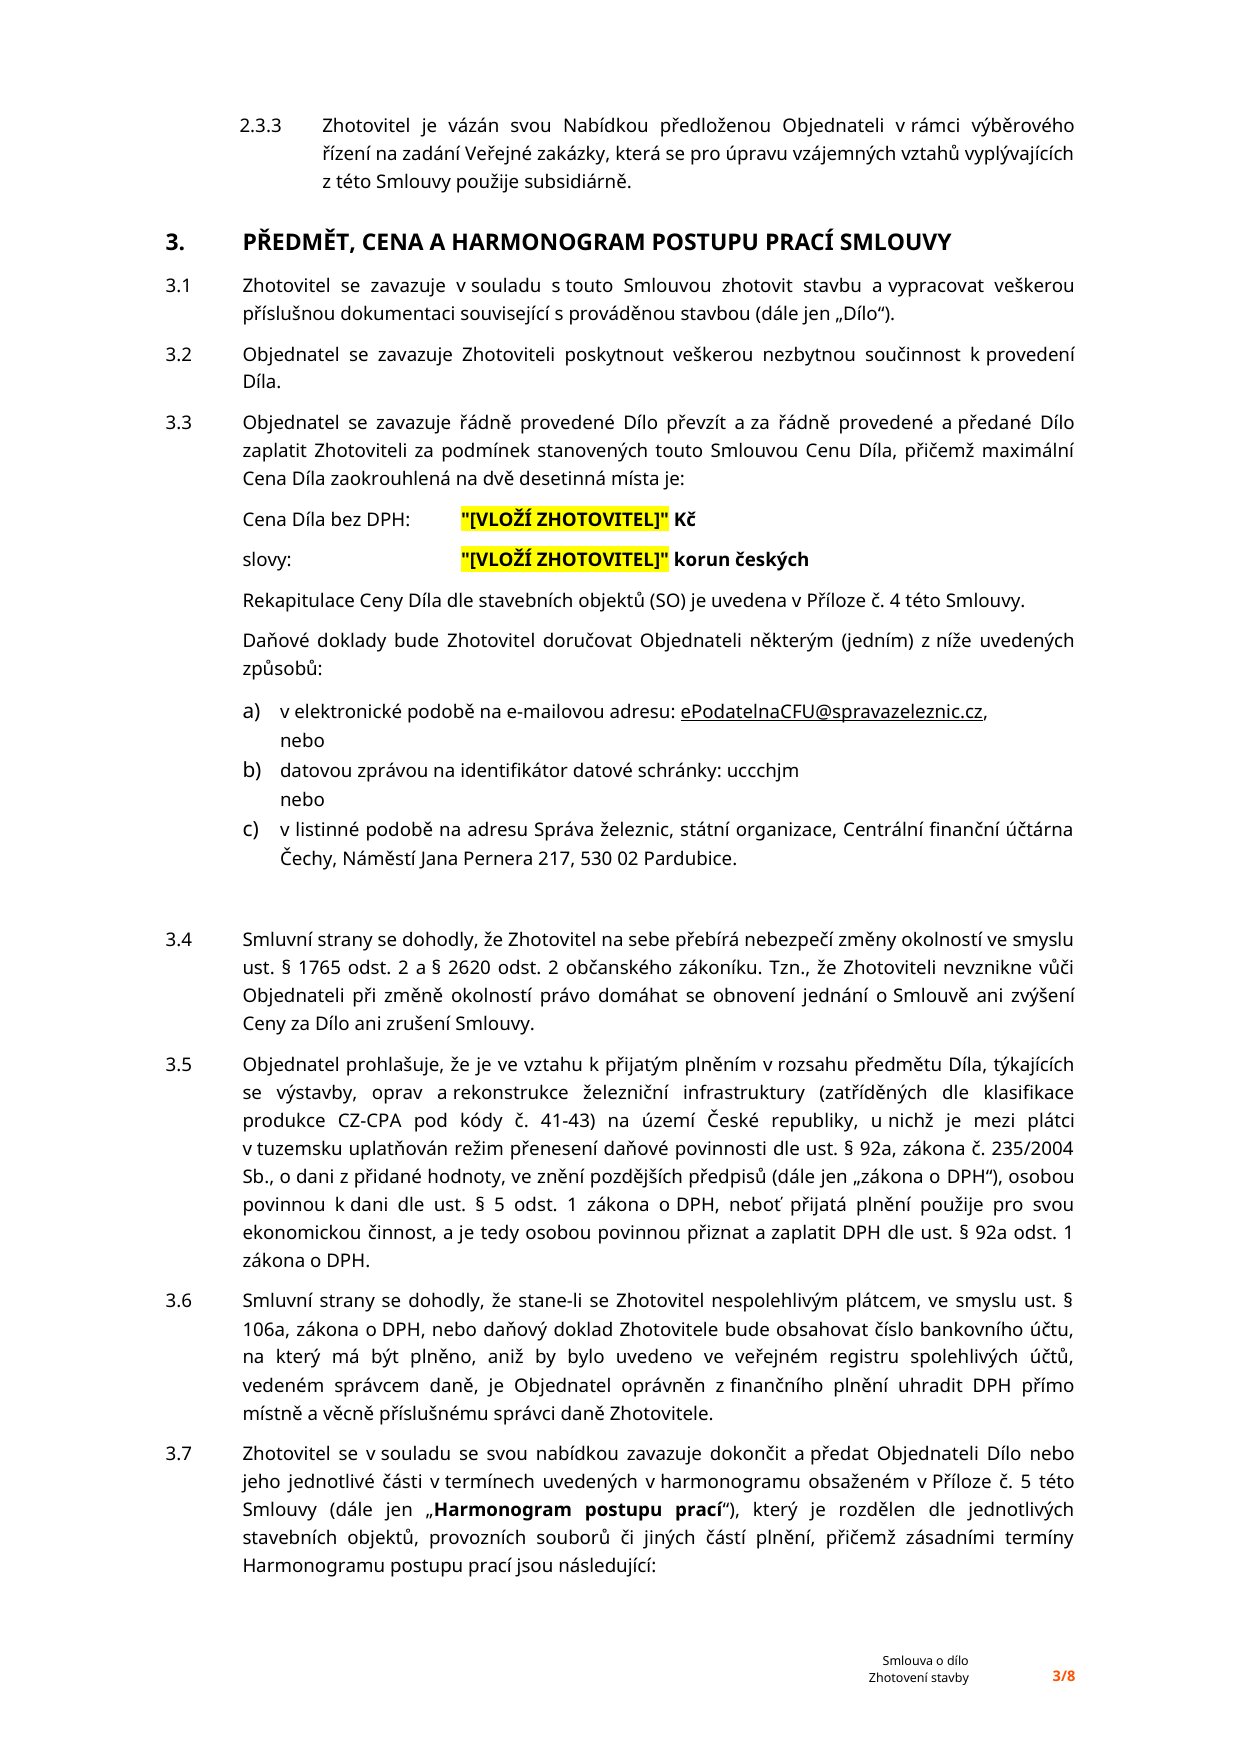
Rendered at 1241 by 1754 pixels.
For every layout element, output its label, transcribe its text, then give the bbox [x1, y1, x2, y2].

text Smluvní strany se dohodly, že stane-li se Zhotovitel nespolehlivým plátcem, ve smyslu ust. § 106a, zákona o DPH, nebo daňový doklad Zhotovitele bude obsahovat číslo bankovního účtu, na který má být plněno, aniž by bylo uvedeno ve veřejném registru spolehlivých účtů, vedeném správcem daně, je Objednatel oprávněn z finančního plnění uhradit DPH přímo místně a věcně příslušnému správci daně Zhotovitele. [165, 1288, 1075, 1425]
text Objednatel se zavazuje řádně provedené Dílo převzít a za řádně provedené a předané Dílo zaplatit Zhotoviteli za podmínek stanovených touto Smlouvou Cenu Díla, přičemž maximální Cena Díla zaokrouhlená na dvě desetinná místa je: [165, 409, 1075, 491]
list nebo [280, 787, 1075, 812]
text Zhotovitel se v souladu se svou nabídkou zavazuje dokončit a předat Objednateli Dílo nebo jeho jednotlivé části v termínech uvedených v harmonogramu obsaženém v Příloze č. 5 této Smlouvy (dále jen „Harmonogram postupu prací“), který je rozdělen dle jednotlivých stavebních objektů, provozních souborů či jiných částí plnění, přičemž zásadními termíny Harmonogramu postupu prací jsou následující: [165, 1440, 1075, 1578]
text slovy: "[VLOŽÍ ZHOTOVITEL]" korun českých [242, 546, 461, 572]
text Objednatel prohlašuje, že je ve vztahu k přijatým plněním v rozsahu předmětu Díla, týkajících se výstavby, oprav a rekonstrukce železniční infrastruktury (zatříděných dle klasifikace produkce CZ-CPA pod kódy č. 41-43) na území České republiky, u nichž je mezi plátci v tuzemsku uplatňován režim přenesení daňové povinnosti dle ust. § 92a, zákona č. 235/2004 Sb., o dani z přidané hodnoty, ve znění pozdějších předpisů (dále jen „zákona o DPH“), osobou povinnou k dani dle ust. § 5 odst. 1 zákona o DPH, neboť přijatá plnění použije pro svou ekonomickou činnost, a je tedy osobou povinnou přiznat a zaplatit DPH dle ust. § 92a odst. 1 zákona o DPH. [165, 1051, 1075, 1273]
text PŘEDMĚT, CENA A HARMONOGRAM POSTUPU PRACÍ SMLOUVY [165, 225, 1075, 257]
list nebo [280, 727, 1075, 753]
text Zhotovitel se zavazuje v souladu s touto Smlouvou zhotovit stavbu a vypracovat veškerou příslušnou dokumentaci související s prováděnou stavbou (dále jen „Dílo“). [165, 272, 1075, 326]
text Cena Díla bez DPH: "[VLOŽÍ ZHOTOVITEL]" Kč [669, 506, 1075, 531]
text Rekapitulace Ceny Díla dle stavebních objektů (SO) je uvedena v Příloze č. 4 této Smlouvy. [242, 587, 1075, 612]
list datovou zprávou na identifikátor datové schránky: uccchjm [242, 755, 1075, 784]
text Cena Díla bez DPH: "[VLOŽÍ ZHOTOVITEL]" Kč [242, 506, 461, 531]
text Objednatel se zavazuje Zhotoviteli poskytnout veškerou nezbytnou součinnost k provedení Díla. [165, 341, 1075, 394]
text Zhotovitel je vázán svou Nabídkou předloženou Objednateli v rámci výběrového řízení na zadání Veřejné zakázky, která se pro úpravu vzájemných vztahů vyplývajících z této Smlouvy použije subsidiárně. [239, 112, 1075, 194]
text slovy: "[VLOŽÍ ZHOTOVITEL]" korun českých [669, 546, 1075, 572]
list Daňové doklady bude Zhotovitel doručovat Objednateli některým (jedním) z níže uvedených způsobů: [242, 627, 1075, 681]
text Smluvní strany se dohodly, že Zhotovitel na sebe přebírá nebezpečí změny okolností ve smyslu ust. § 1765 odst. 2 a § 2620 odst. 2 občanského zákoníku. Tzn., že Zhotoviteli nevznikne vůči Objednateli při změně okolností právo domáhat se obnovení jednání o Smlouvě ani zvýšení Ceny za Dílo ani zrušení Smlouvy. [165, 927, 1075, 1036]
list v listinné podobě na adresu Správa železnic, státní organizace, Centrální finanční účtárna Čechy, Náměstí Jana Pernera 217, 530 02 Pardubice. [242, 814, 1075, 871]
list v elektronické podobě na e-mailovou adresu: ePodatelnaCFU@spravazeleznic.cz, [242, 696, 1075, 724]
